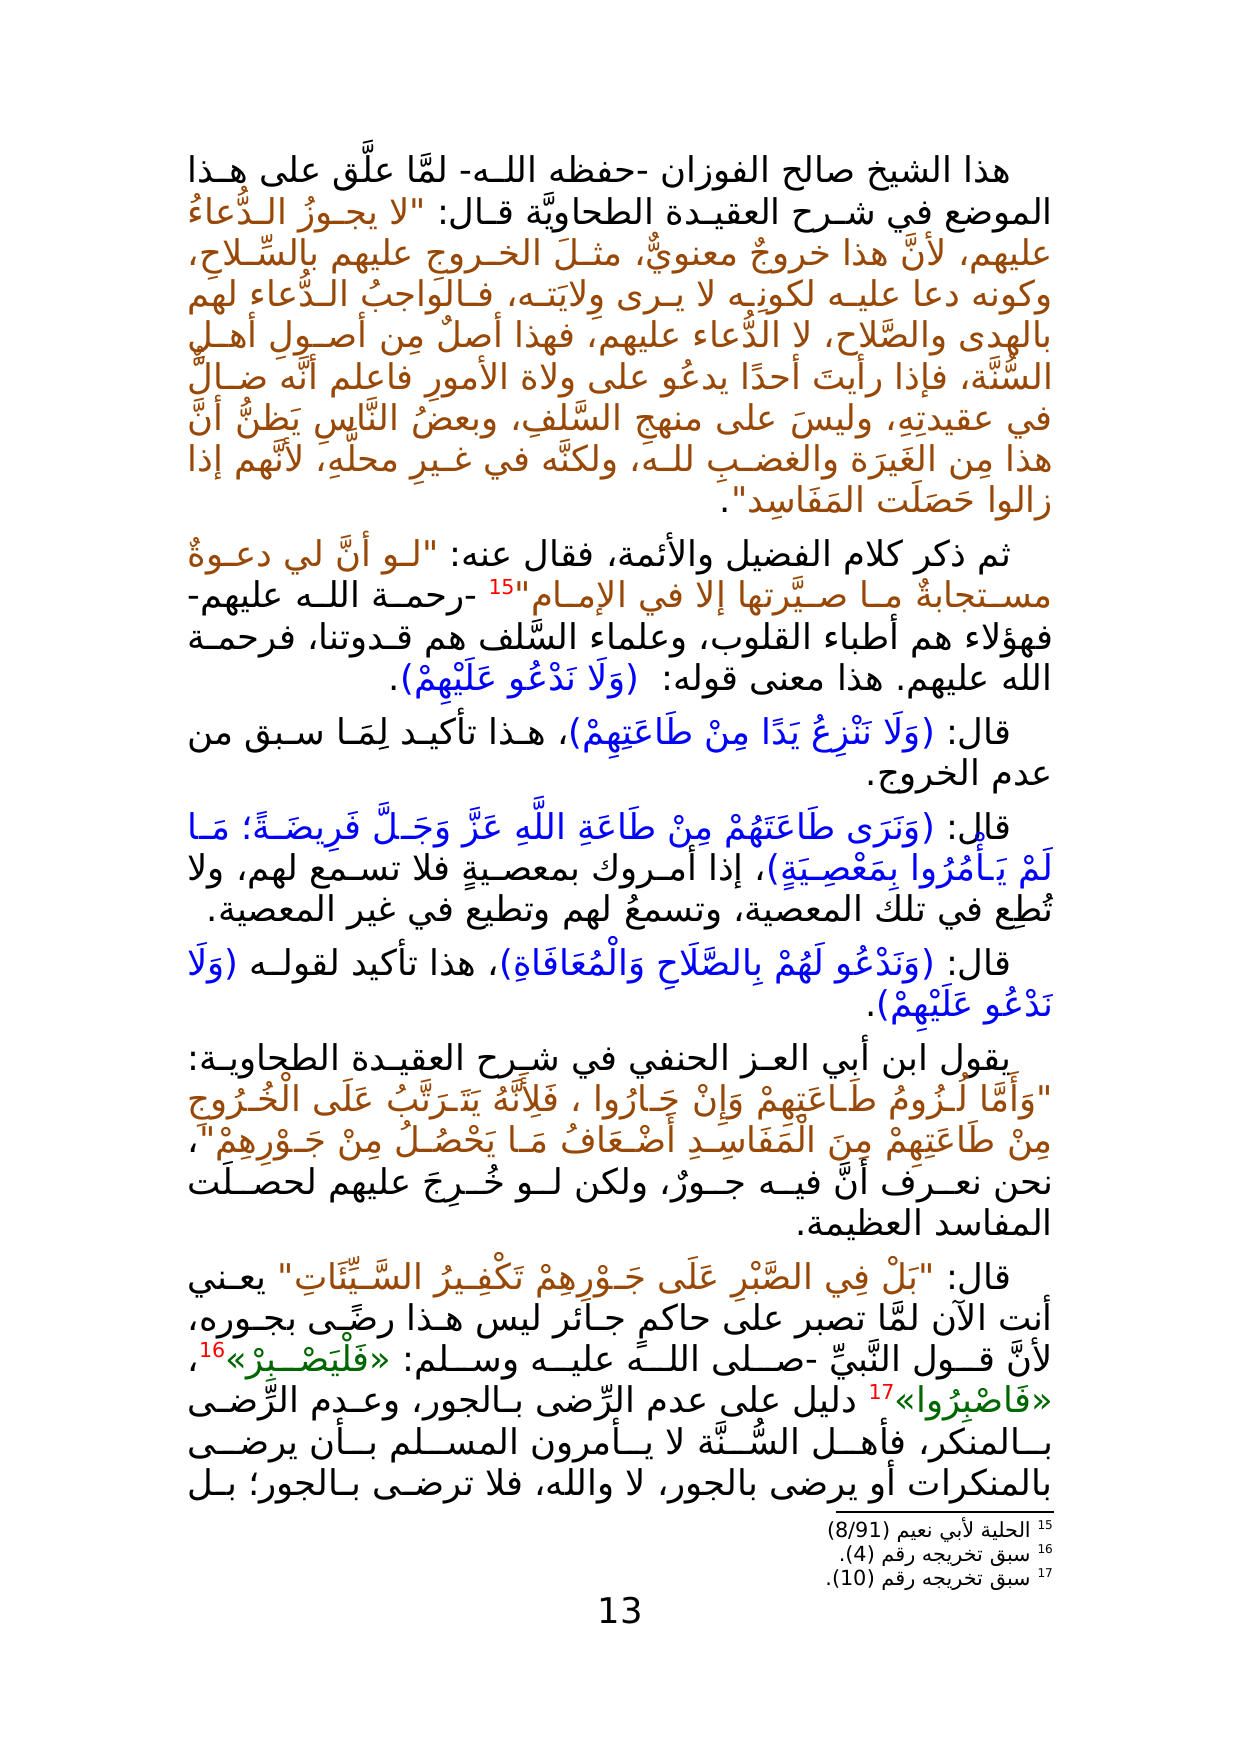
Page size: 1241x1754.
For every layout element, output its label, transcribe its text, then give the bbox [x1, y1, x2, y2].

text قال: (وَلَا نَنْزِعُ يَدًا مِنْ طَاعَتِهِمْ)، هذا تأكيد لِمَا سبق من عدم الخروج. [187, 711, 1053, 794]
text هذا الشيخ صالح الفوزان -حفظه الله- لمَّا علَّق على هذا الموضع في شرح العقيدة الطحاويَّة قال: "لا يجوزُ الدُّعاءُ عليهم، لأنَّ هذا خروجٌ معنويٌّ، مثلَ الخروجِ عليهم بالسِّلاحِ، وكونه دعا عليه لكونِه لا يرى وِلايَته، فالواجبُ الدُّعاء لهم بالهدى والصَّلاح، لا الدُّعاء عليهم، فهذا أصلٌ مِن أصولِ أهلِ السُّنَّة، فإذا رأيتَ أحدًا يدعُو على ولاة الأمورِ فاعلم أنَّه ضالٌّ في عقيدتِهِ، وليسَ على منهجِ السَّلفِ، وبعضُ النَّاسِ يَظنُّ أنَّ هذا مِن الغَيرَة والغضبِ لله، ولكنَّه في غيرِ محلَّهِ، لأنَّهم إذا زالوا حَصَلَت المَفَاسِد". [187, 150, 1053, 521]
text ثم ذكر كلام الفضيل والأئمة، فقال عنه: "لو أنَّ لي دعوةٌ مستجابةٌ ما صيَّرتها إلا في الإمام" -رحمة الله عليهم- فهؤلاء هم أطباء القلوب، وعلماء السَّلف هم قدوتنا، فرحمة الله عليهم. هذا معنى قوله: (وَلَا نَدْعُو عَلَيْهِمْ). [187, 534, 1053, 699]
text قال: (وَنَدْعُو لَهُمْ بِالصَّلَاحِ وَالْمُعَافَاةِ)، هذا تأكيد لقوله (وَلَا نَدْعُو عَلَيْهِمْ). [187, 942, 1053, 1025]
text قال: (وَنَرَى طَاعَتَهُمْ مِنْ طَاعَةِ اللَّهِ عَزَّ وَجَلَّ فَرِيضَةً؛ مَا لَمْ يَأْمُرُوا بِمَعْصِيَةٍ)، إذا أمروك بمعصيةٍ فلا تسمع لهم، ولا تُطِع في تلك المعصية، وتسمعُ لهم وتطيع في غير المعصية. [187, 806, 1053, 930]
text يقول ابن أبي العز الحنفي في شرح العقيدة الطحاوية: "وَأَمَّا لُزُومُ طَاعَتِهِمْ وَإِنْ جَارُوا ، فَلِأَنَّهُ يَتَرَتَّبُ عَلَى الْخُرُوجِ مِنْ طَاعَتِهِمْ مِنَ الْمَفَاسِدِ أَضْعَافُ مَا يَحْصُلُ مِنْ جَوْرِهِمْ"، نحن نعرف أنَّ فيه جورٌ، ولكن لو خُرِجَ عليهم لحصلَت المفاسد العظيمة. [187, 1037, 1053, 1244]
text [187, 1256, 1053, 1504]
